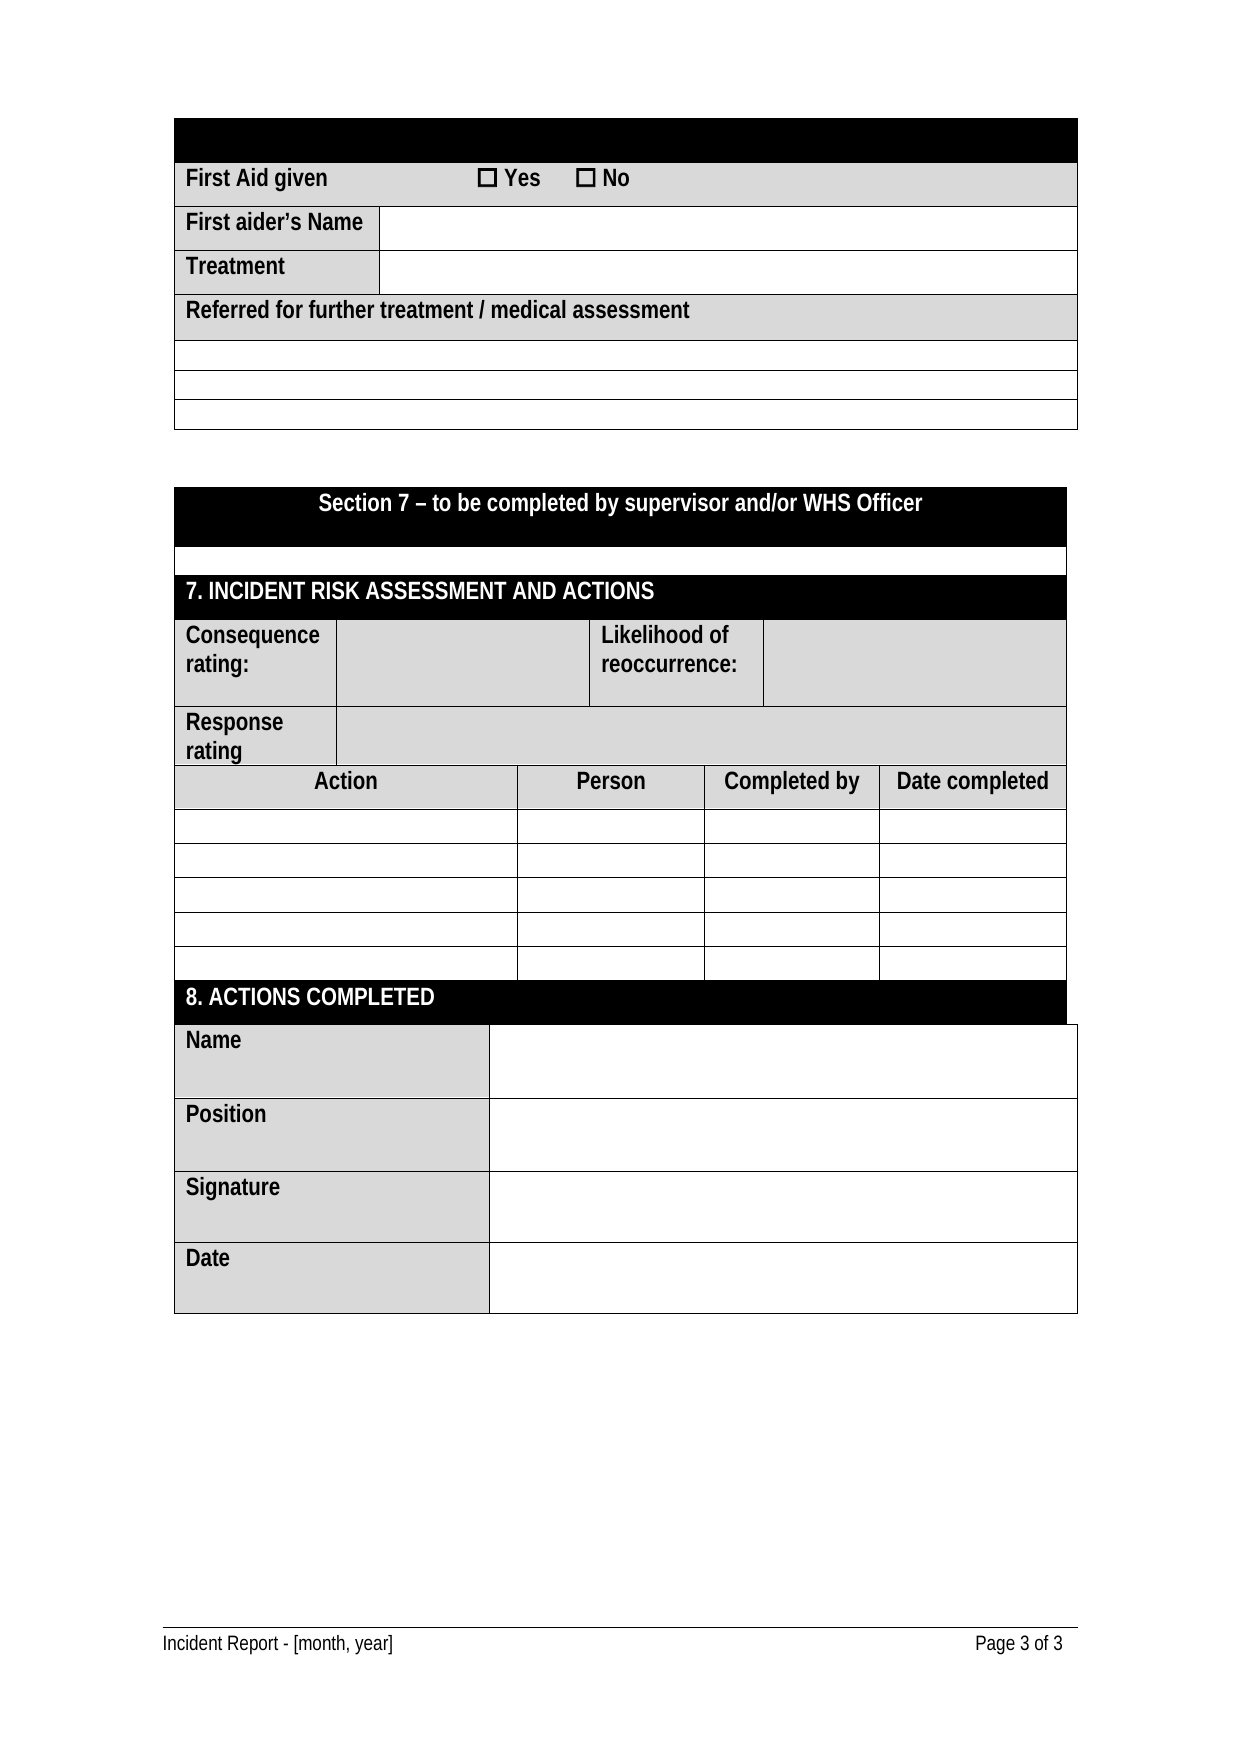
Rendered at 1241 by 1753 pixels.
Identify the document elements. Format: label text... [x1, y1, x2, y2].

table_cell Signature [175, 1172, 489, 1242]
table_header Section 7 – to be completed by supervisor and/or WHS Officer [175, 488, 1066, 546]
table_cell First Aid given Yes No [175, 163, 1077, 206]
table_cell Completed by [705, 766, 879, 808]
table_cell 7. INCIDENT RISK ASSESSMENT AND ACTIONS [175, 576, 1066, 619]
table_cell [880, 810, 1066, 843]
table_cell [705, 810, 879, 843]
table_cell [880, 878, 1066, 912]
table_cell [490, 1099, 1077, 1171]
table_cell [175, 810, 517, 843]
table_cell Position [175, 1099, 489, 1171]
table_cell Person [518, 766, 704, 808]
table_cell [380, 207, 1077, 250]
table_cell [175, 341, 1077, 369]
table_cell Action [175, 766, 517, 808]
table_cell Date completed [880, 766, 1066, 808]
table_cell [175, 844, 517, 877]
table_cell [175, 119, 1077, 162]
table_cell Response rating [175, 707, 336, 764]
table_cell [518, 844, 704, 877]
table_cell [175, 400, 1077, 429]
table_cell [880, 844, 1066, 877]
table_cell [764, 620, 1066, 706]
table_cell Referred for further treatment / medical assessment [175, 295, 1077, 340]
table_cell [490, 1025, 1077, 1097]
table_cell [175, 878, 517, 912]
table_cell [705, 947, 879, 980]
table_cell [518, 947, 704, 980]
table_cell [337, 707, 1066, 764]
table_cell [337, 620, 589, 706]
table_cell [175, 947, 517, 980]
table_cell First aider’s Name [175, 207, 379, 250]
table_cell [518, 810, 704, 843]
table_cell [880, 947, 1066, 980]
table_cell [518, 913, 704, 946]
table_cell Name [175, 1025, 489, 1097]
table_cell [880, 913, 1066, 946]
table_cell [175, 547, 1066, 575]
table_cell [705, 844, 879, 877]
table_cell [518, 878, 704, 912]
table_cell [705, 878, 879, 912]
table_cell [705, 913, 879, 946]
table_cell 8. ACTIONS COMPLETED [175, 981, 1066, 1024]
table_cell Date [175, 1243, 489, 1313]
table_cell [175, 913, 517, 946]
table_cell [175, 371, 1077, 399]
table_cell [490, 1243, 1077, 1313]
table_cell [380, 251, 1077, 294]
table_cell Likelihood of reoccurrence: [590, 620, 763, 706]
table_cell Consequence rating: [175, 620, 336, 706]
table_cell [490, 1172, 1077, 1242]
table_cell Treatment [175, 251, 379, 294]
